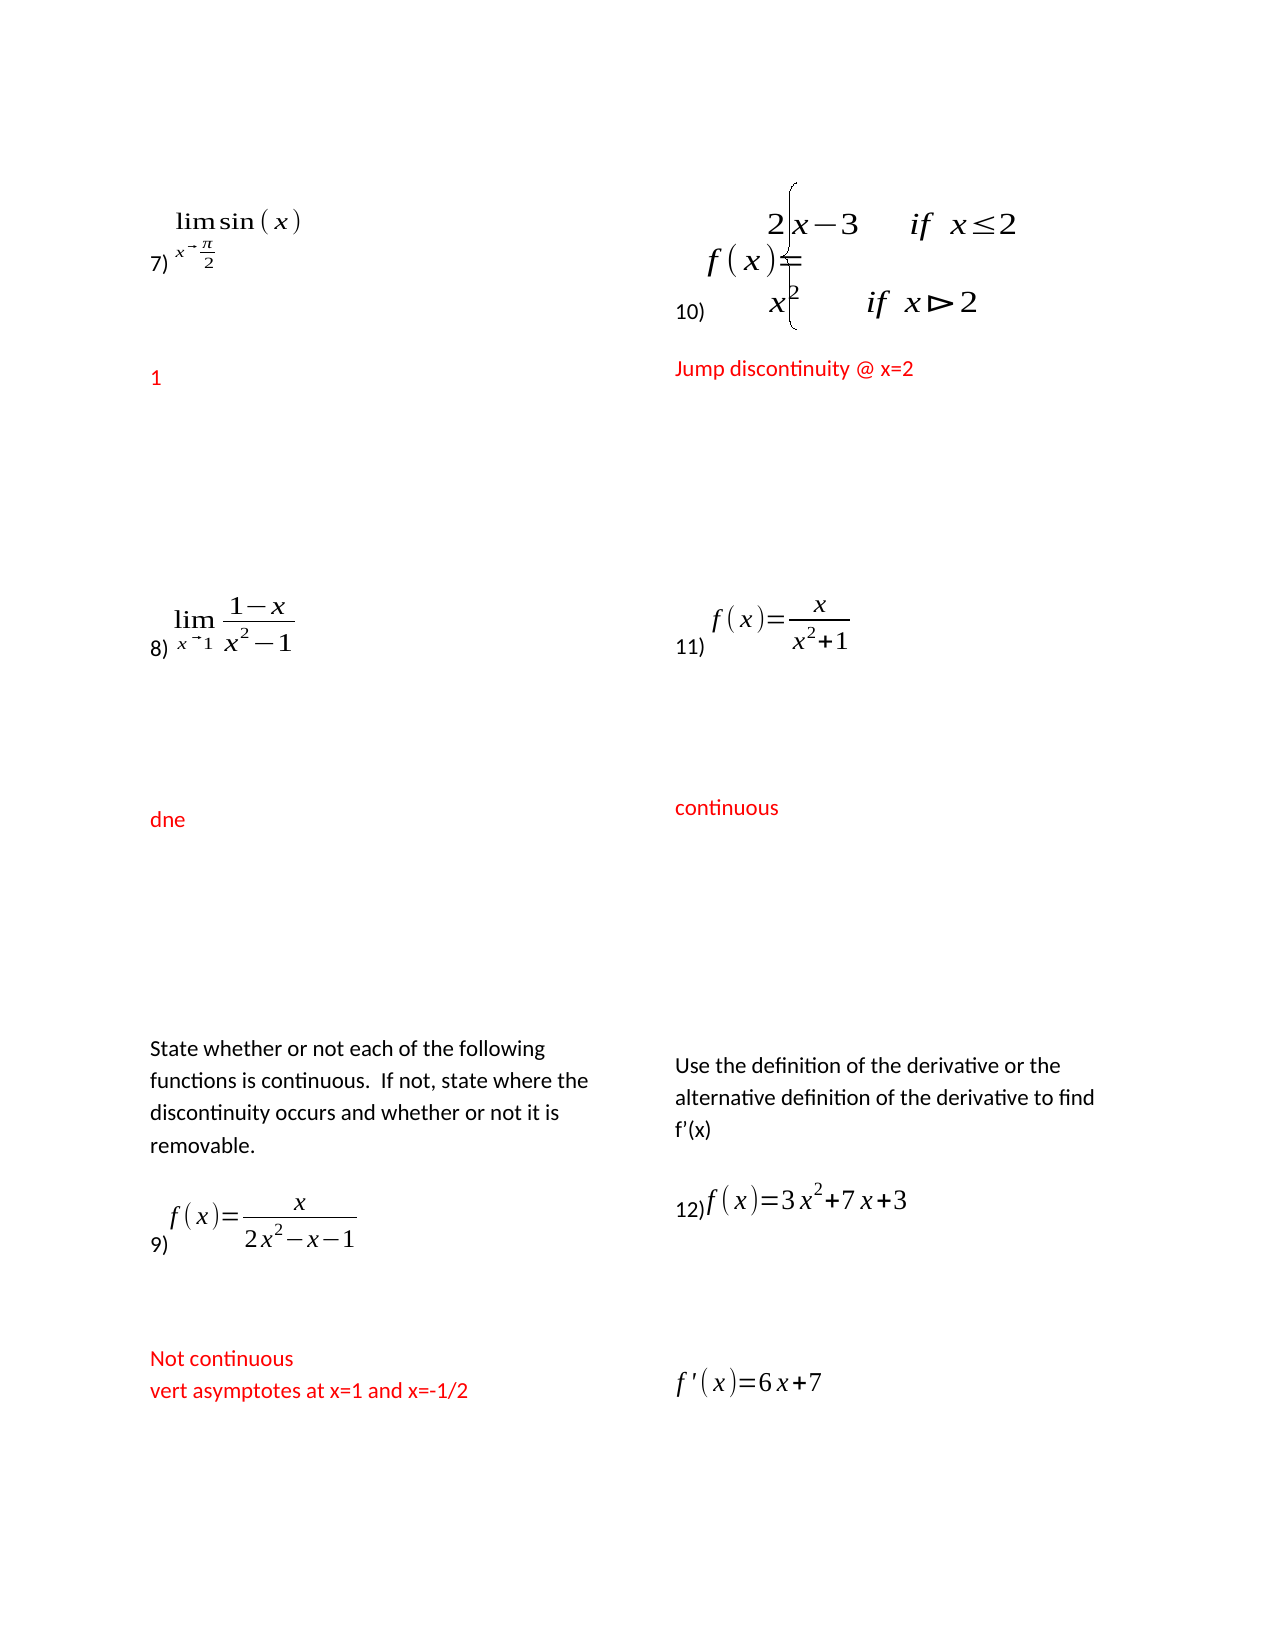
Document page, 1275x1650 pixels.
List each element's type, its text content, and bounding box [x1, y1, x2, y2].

text 7) [150, 207, 600, 277]
text Not continuous vert asymptotes at x=1 and x=-1/2 [150, 1344, 600, 1404]
text Jump discontinuity @ x=2 [675, 354, 1125, 415]
text 10) [675, 207, 1125, 325]
text dne [150, 805, 600, 833]
text 11) continuous Use the definition of the derivative or the alternative definition of the derivative to find f’(x) 12) [675, 558, 1125, 1223]
text 8) [150, 592, 600, 662]
text State whether or not each of the following functions is continuous. If not, state where the discontinuity occurs and whether or not it is removable. [150, 1034, 600, 1159]
text 1 [150, 363, 600, 391]
text 9) [150, 1188, 600, 1258]
